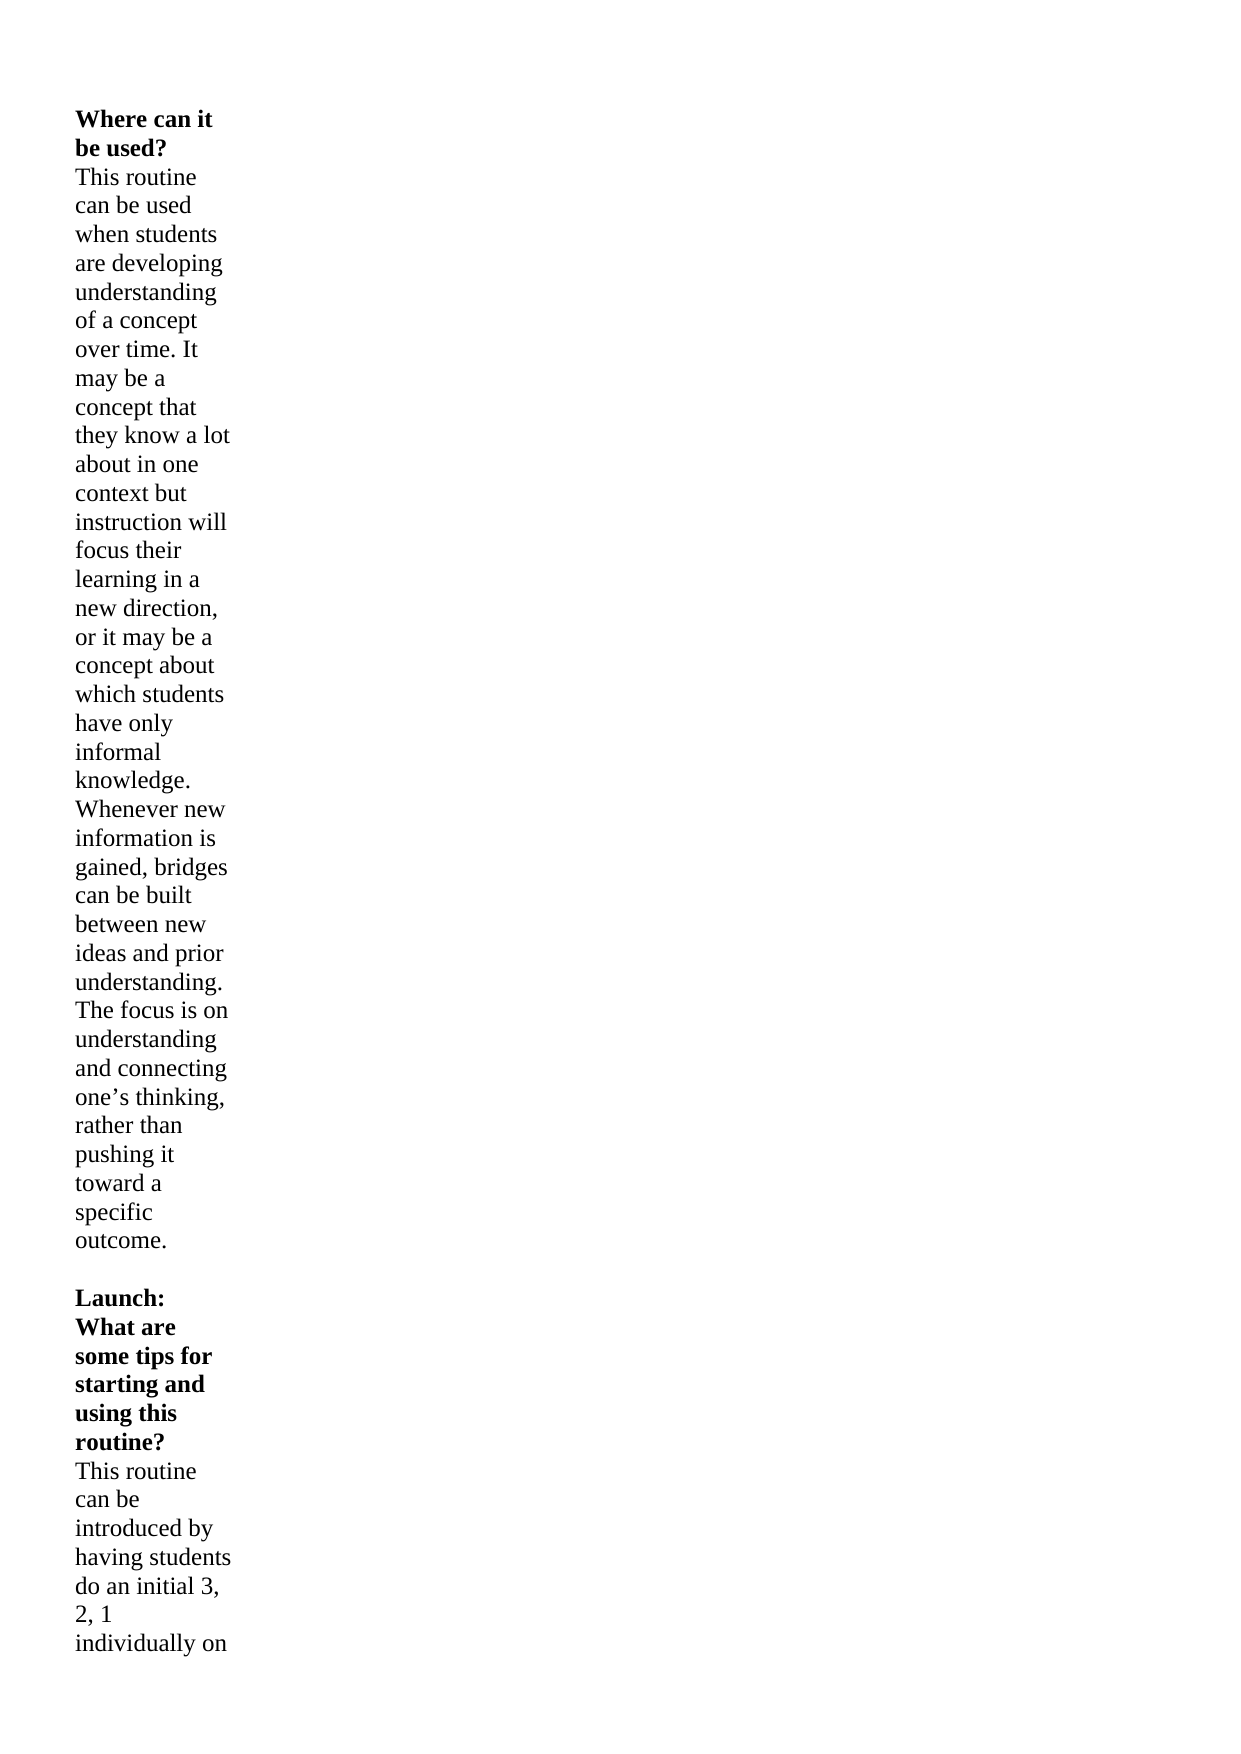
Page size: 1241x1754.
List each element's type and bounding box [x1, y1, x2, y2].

table_cell [75, 75, 231, 1657]
